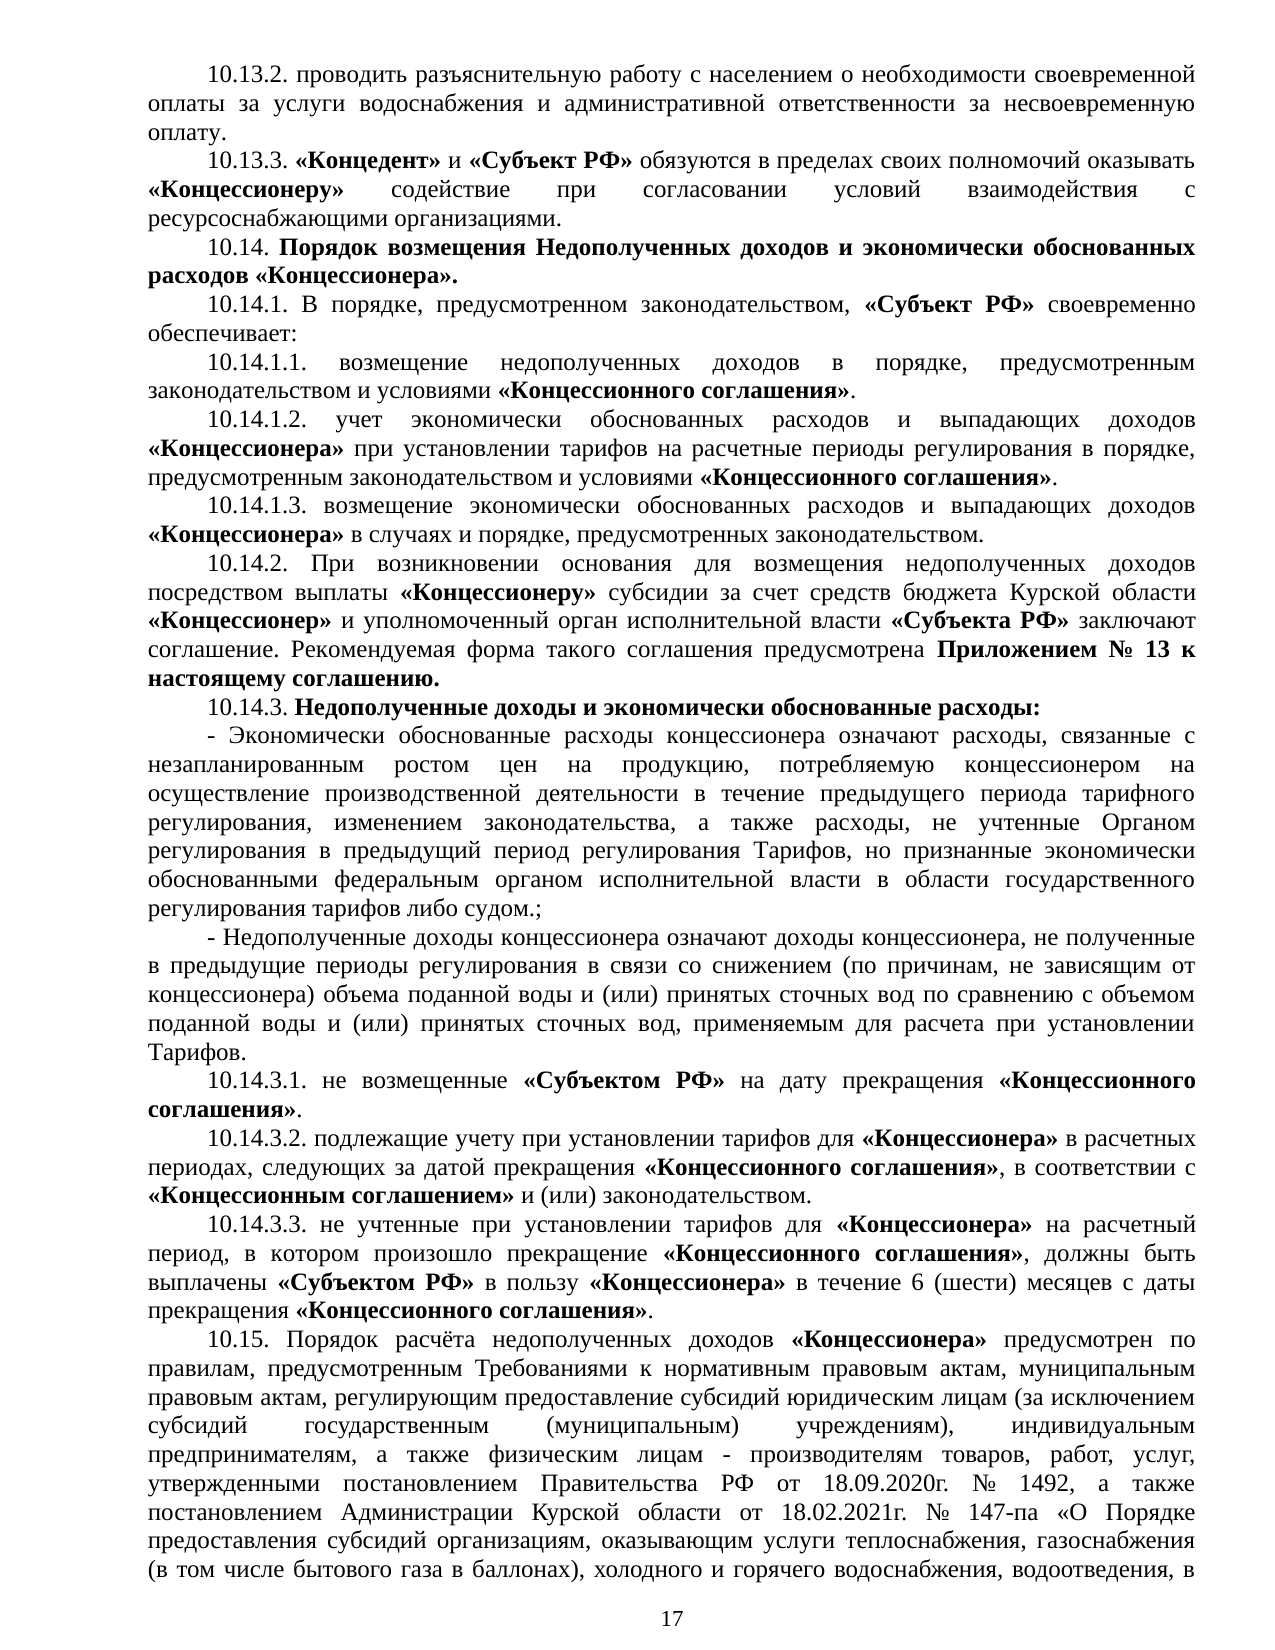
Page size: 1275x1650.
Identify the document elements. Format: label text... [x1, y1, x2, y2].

text 10.13.2. проводить разъяснительную работу с населением о необходимости своевременной оплаты за услуги водоснабжения и административной ответственности за несвоевременную оплату. [148, 59, 1196, 145]
text 10.14.1.2. учет экономически обоснованных расходов и выпадающих доходов «Концессионера» при установлении тарифов на расчетные периоды регулирования в порядке, предусмотренным законодательством и условиями «Концессионного соглашения». [148, 404, 1196, 490]
text - Недополученные доходы концессионера означают доходы концессионера, не полученные в предыдущие периоды регулирования в связи со снижением (по причинам, не зависящим от концессионера) объема поданной воды и (или) принятых сточных вод по сравнению с объемом поданной воды и (или) принятых сточных вод, применяемым для расчета при установлении Тарифов. [148, 922, 1196, 1065]
text 10.14.3. Недополученные доходы и экономически обоснованные расходы: [148, 692, 1196, 720]
text 10.13.3. «Концедент» и «Субъект РФ» обязуются в пределах своих полномочий оказывать «Концессионеру» содействие при согласовании условий взаимодействия с ресурсоснабжающими организациями. [148, 145, 1196, 232]
text - Экономически обоснованные расходы концессионера означают расходы, связанные с незапланированным ростом цен на продукцию, потребляемую концессионером на осуществление производственной деятельности в течение предыдущего периода тарифного регулирования, изменением законодательства, а также расходы, не учтенные Органом регулирования в предыдущий период регулирования Тарифов, но признанные экономически обоснованными федеральным органом исполнительной власти в области государственного регулирования тарифов либо судом.; [148, 720, 1196, 922]
text 10.14.2. При возникновении основания для возмещения недополученных доходов посредством выплаты «Концессионеру» субсидии за счет средств бюджета Курской области «Концессионер» и уполномоченный орган исполнительной власти «Субъекта РФ» заключают соглашение. Рекомендуемая форма такого соглашения предусмотрена Приложением № 13 к настоящему соглашению. [148, 548, 1196, 692]
text 10.14.3.2. подлежащие учету при установлении тарифов для «Концессионера» в расчетных периодах, следующих за датой прекращения «Концессионного соглашения», в соответствии с «Концессионным соглашением» и (или) законодательством. [148, 1123, 1196, 1209]
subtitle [148, 1324, 1196, 1583]
text 10.14.3.3. не учтенные при установлении тарифов для «Концессионера» на расчетный период, в котором произошло прекращение «Концессионного соглашения», должны быть выплачены «Субъектом РФ» в пользу «Концессионера» в течение 6 (шести) месяцев с даты прекращения «Концессионного соглашения». [148, 1209, 1196, 1324]
text 10.14. Порядок возмещения Недополученных доходов и экономически обоснованных расходов «Концессионера». [148, 232, 1196, 289]
text 10.14.1.3. возмещение экономически обоснованных расходов и выпадающих доходов «Концессионера» в случаях и порядке, предусмотренных законодательством. [148, 490, 1196, 548]
text 10.14.1.1. возмещение недополученных доходов в порядке, предусмотренным законодательством и условиями «Концессионного соглашения». [148, 347, 1196, 404]
text 10.14.3.1. не возмещенные «Субъектом РФ» на дату прекращения «Концессионного соглашения». [148, 1065, 1196, 1123]
text 10.14.1. В порядке, предусмотренном законодательством, «Субъект РФ» своевременно обеспечивает: [148, 289, 1196, 347]
